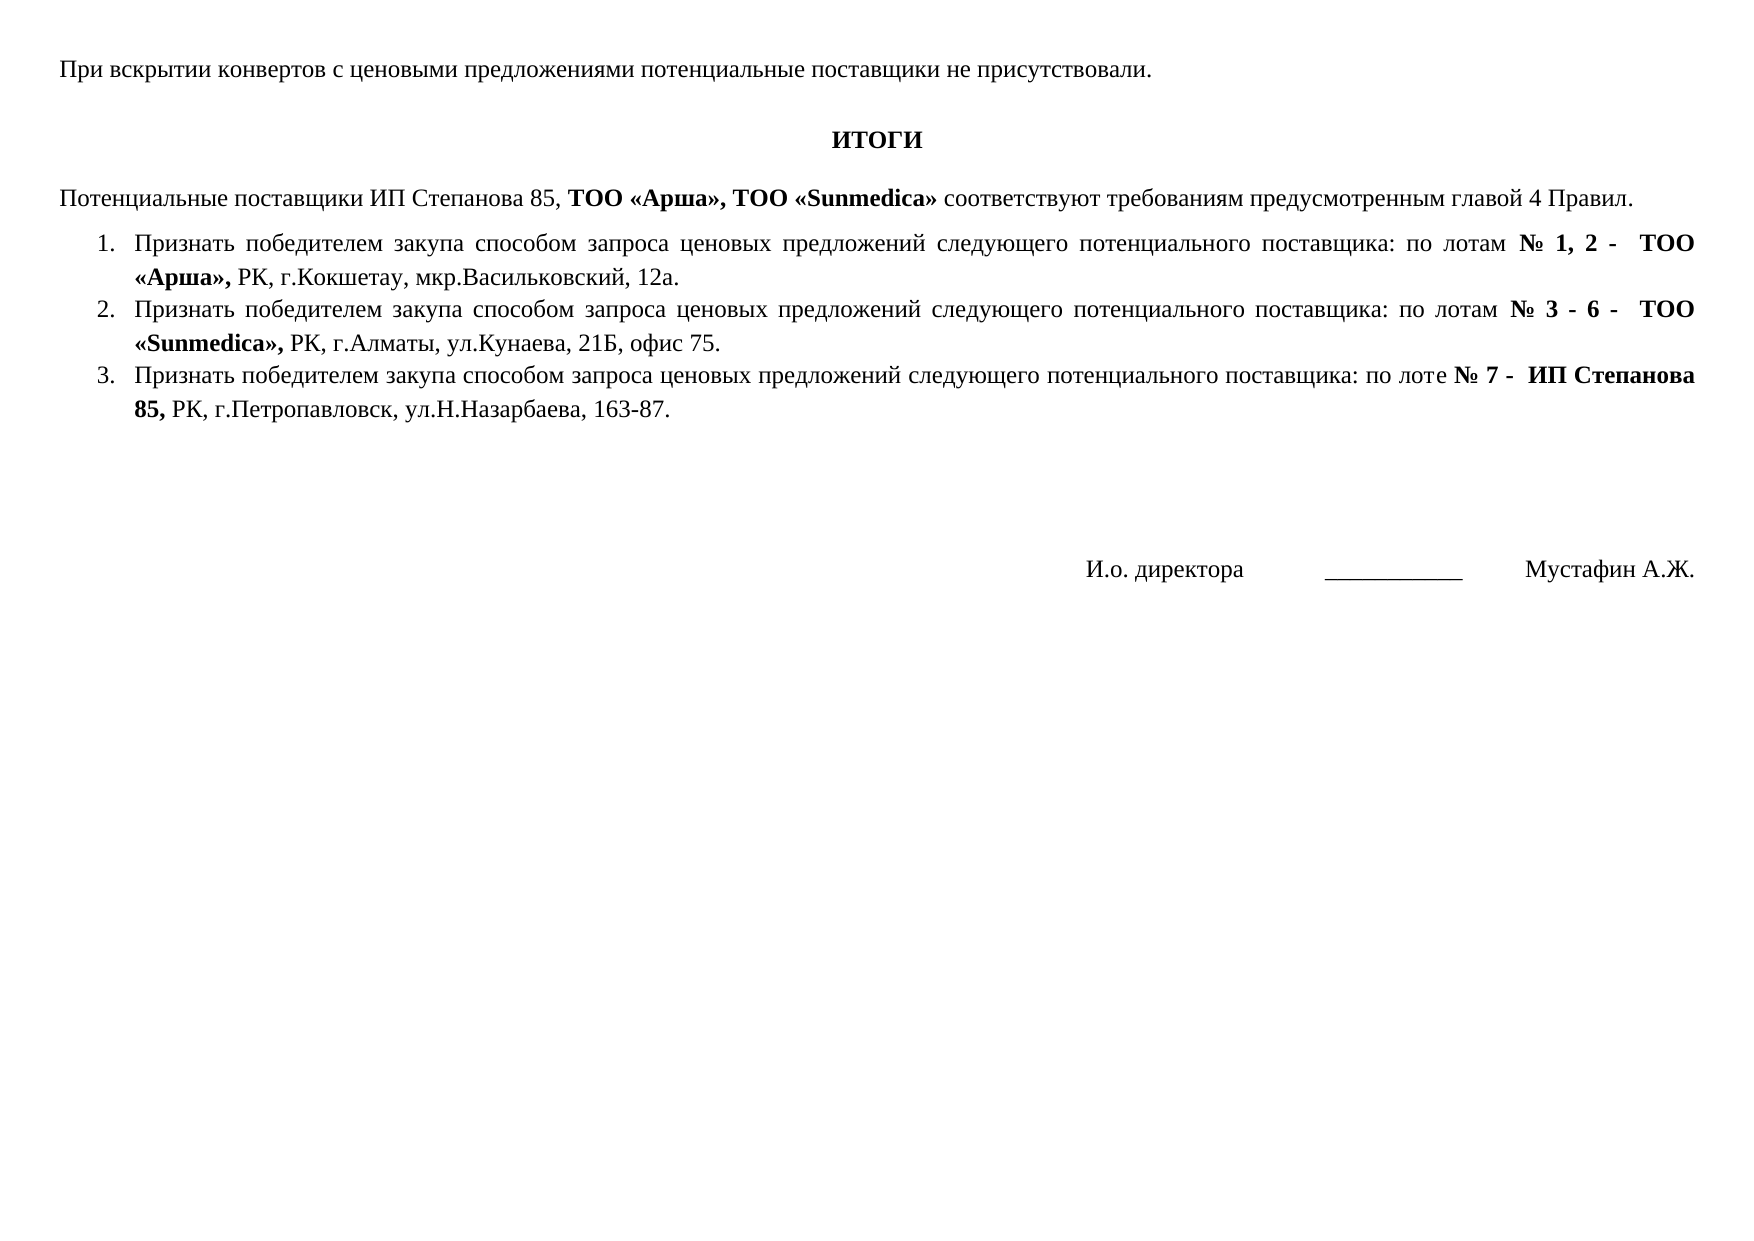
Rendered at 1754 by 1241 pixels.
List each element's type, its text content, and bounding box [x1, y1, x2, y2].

list Признать победителем закупа способом запроса ценовых предложений следующего потенциального поставщика: по лотам № 1, 2 - ТОО «Арша», РК, г.Кокшетау, мкр.Васильковский, 12а. [97, 228, 1695, 290]
text При вскрытии конвертов с ценовыми предложениями потенциальные поставщики не присутствовали. [59, 54, 1695, 82]
text ИТОГИ [59, 126, 1695, 154]
list Признать победителем закупа способом запроса ценовых предложений следующего потенциального поставщика: по лотe № 7 - ИП Степанова 85, РК, г.Петропавловск, ул.Н.Назарбаева, 163-87. [97, 361, 1695, 422]
list Признать победителем закупа способом запроса ценовых предложений следующего потенциального поставщика: по лотам № 3 - 6 - ТОО «Sunmedica», РК, г.Алматы, ул.Кунаева, 21Б, офис 75. [97, 294, 1695, 356]
text И.о. директора ___________ Мустафин А.Ж. [59, 554, 1695, 583]
text Потенциальные поставщики ИП Степанова 85, ТОО «Арша», ТОО «Sunmedica» соответствуют требованиям предусмотренным главой 4 Правил. [59, 183, 1695, 212]
